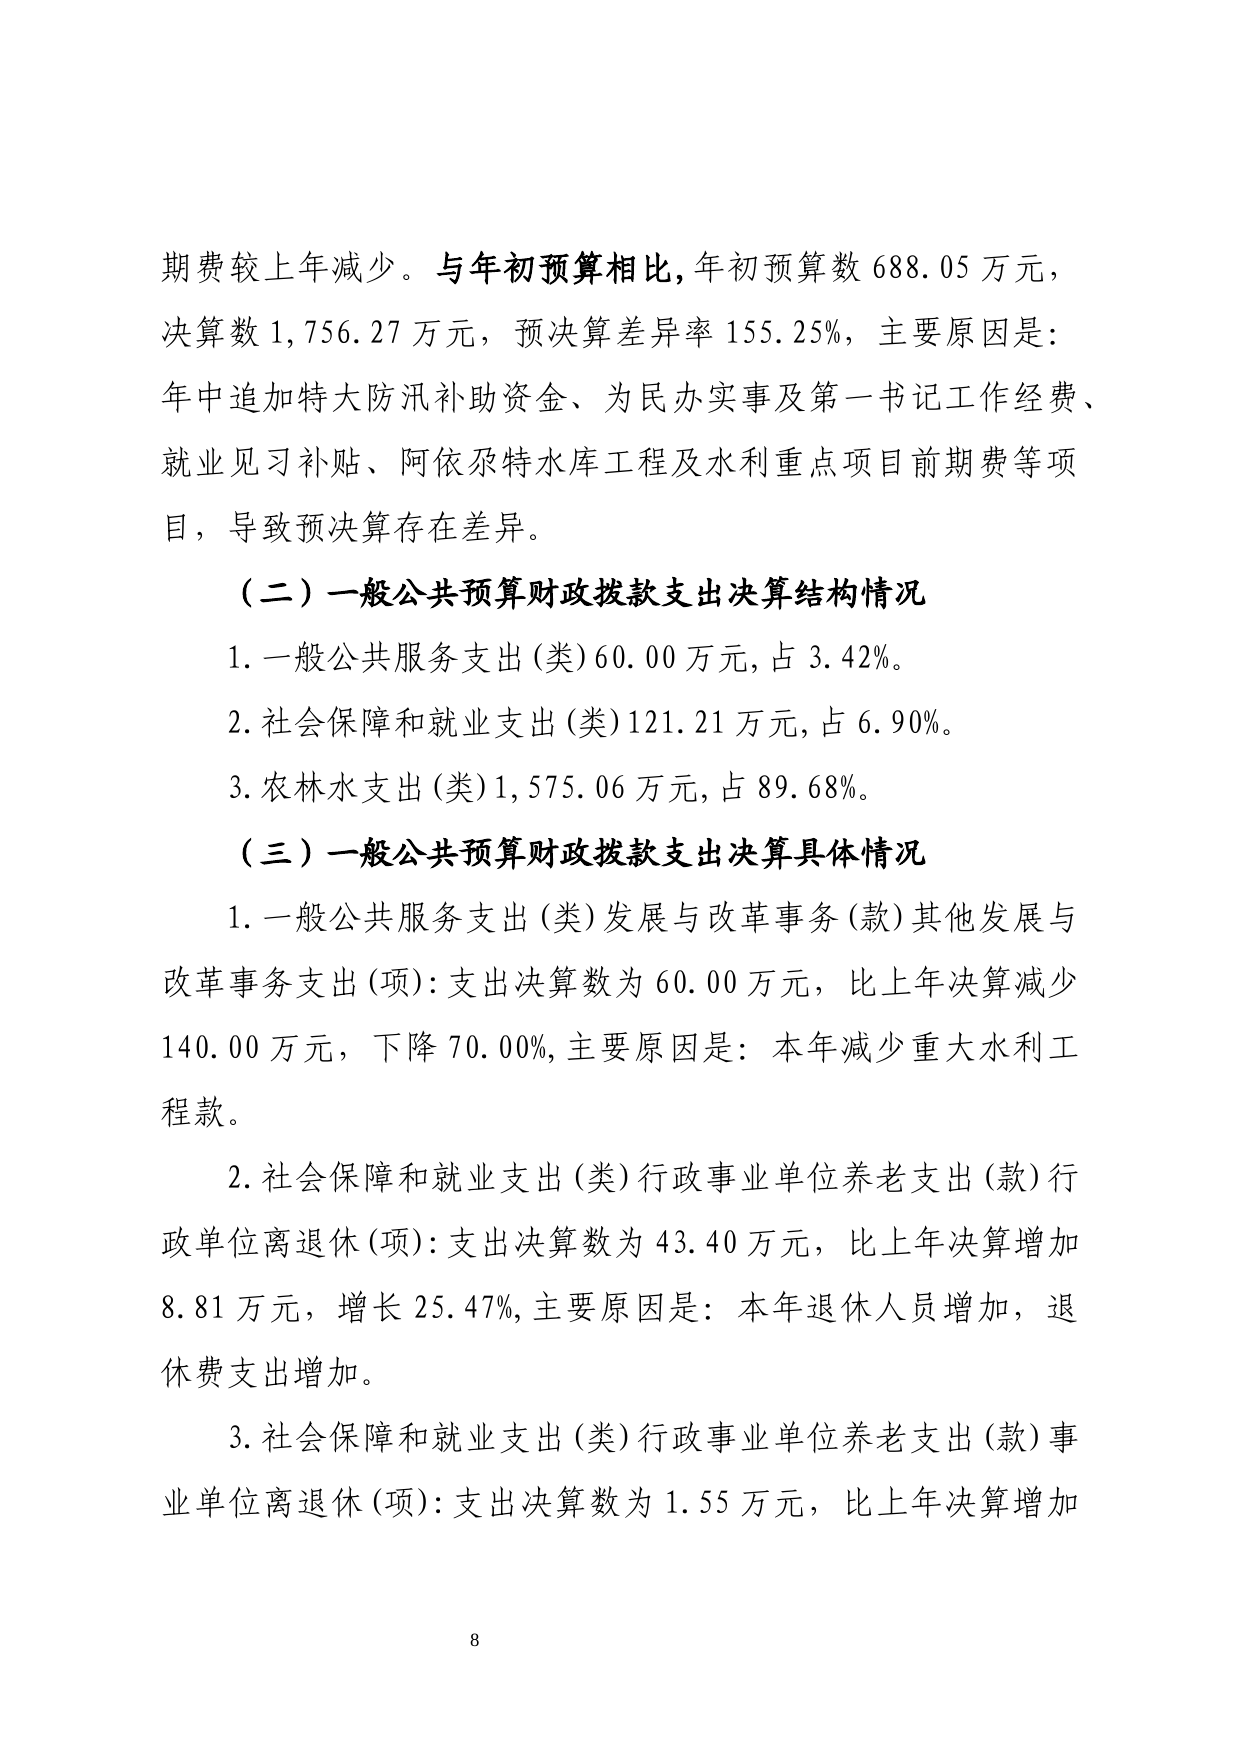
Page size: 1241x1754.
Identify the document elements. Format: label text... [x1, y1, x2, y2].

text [159, 1403, 1081, 1533]
text （二）一般公共预算财政拨款支出决算结构情况 [159, 558, 1081, 623]
text （三）一般公共预算财政拨款支出决算具体情况 [159, 818, 1081, 883]
text 2.社会保障和就业支出(类)行政事业单位养老支出(款)行政单位离退休(项):支出决算数为43.40万元，比上年决算增加8.81万元，增长25.47%,主要原因是：本年退休人员增加，退休费支出增加。 [159, 1143, 1081, 1403]
text 1.一般公共服务支出(类)60.00万元,占3.42%。 [159, 623, 1081, 688]
text 3.农林水支出(类)1,575.06万元,占89.68%。 [159, 753, 1081, 818]
text 1.一般公共服务支出(类)发展与改革事务(款)其他发展与改革事务支出(项):支出决算数为60.00万元，比上年决算减少140.00万元，下降70.00%,主要原因是：本年减少重大水利工程款。 [159, 883, 1081, 1143]
text 2.社会保障和就业支出(类)121.21万元,占6.90%。 [159, 688, 1081, 753]
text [159, 233, 1081, 558]
